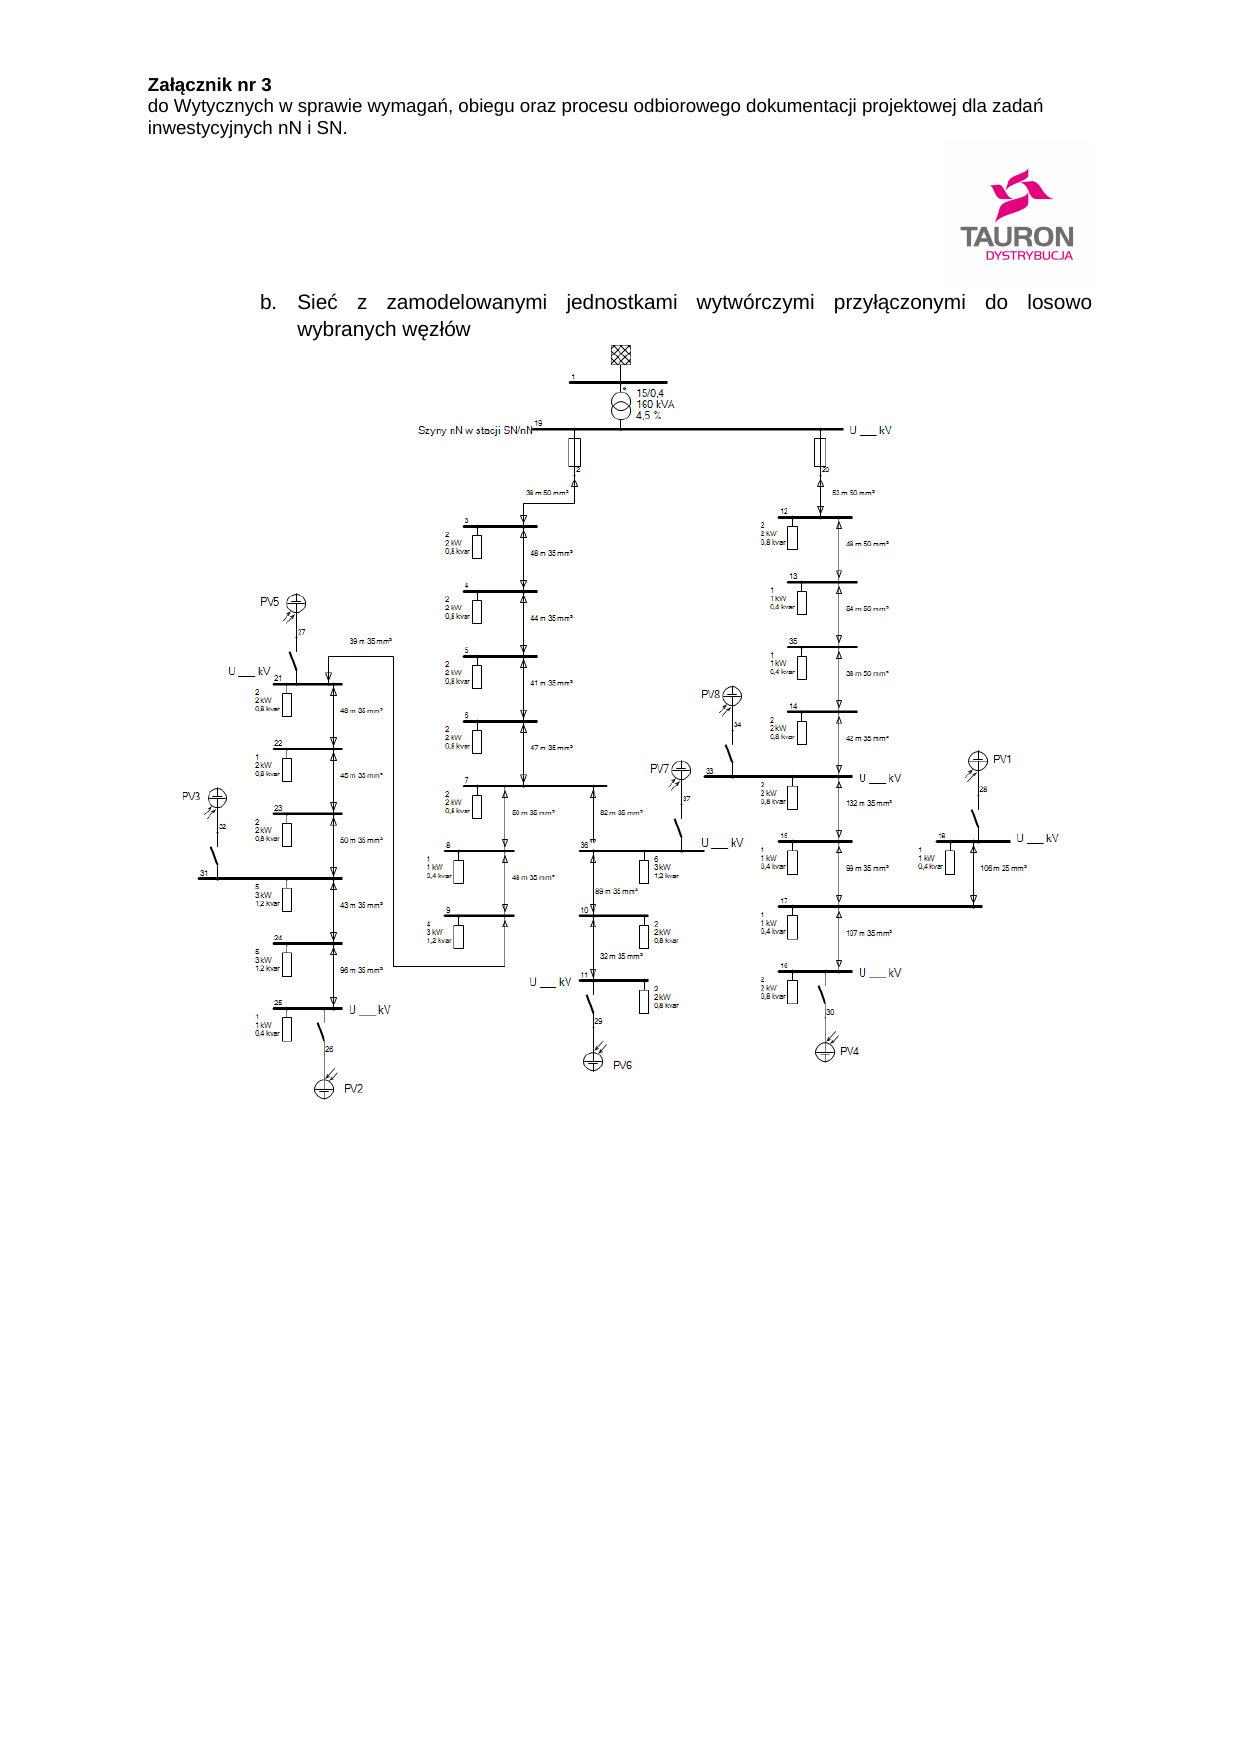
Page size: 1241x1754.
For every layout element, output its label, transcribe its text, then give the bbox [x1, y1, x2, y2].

list Sieć z zamodelowanymi jednostkami wytwórczymi przyłączonymi do losowo wybranych węzłów [260, 290, 1093, 341]
picture [941, 138, 1093, 290]
